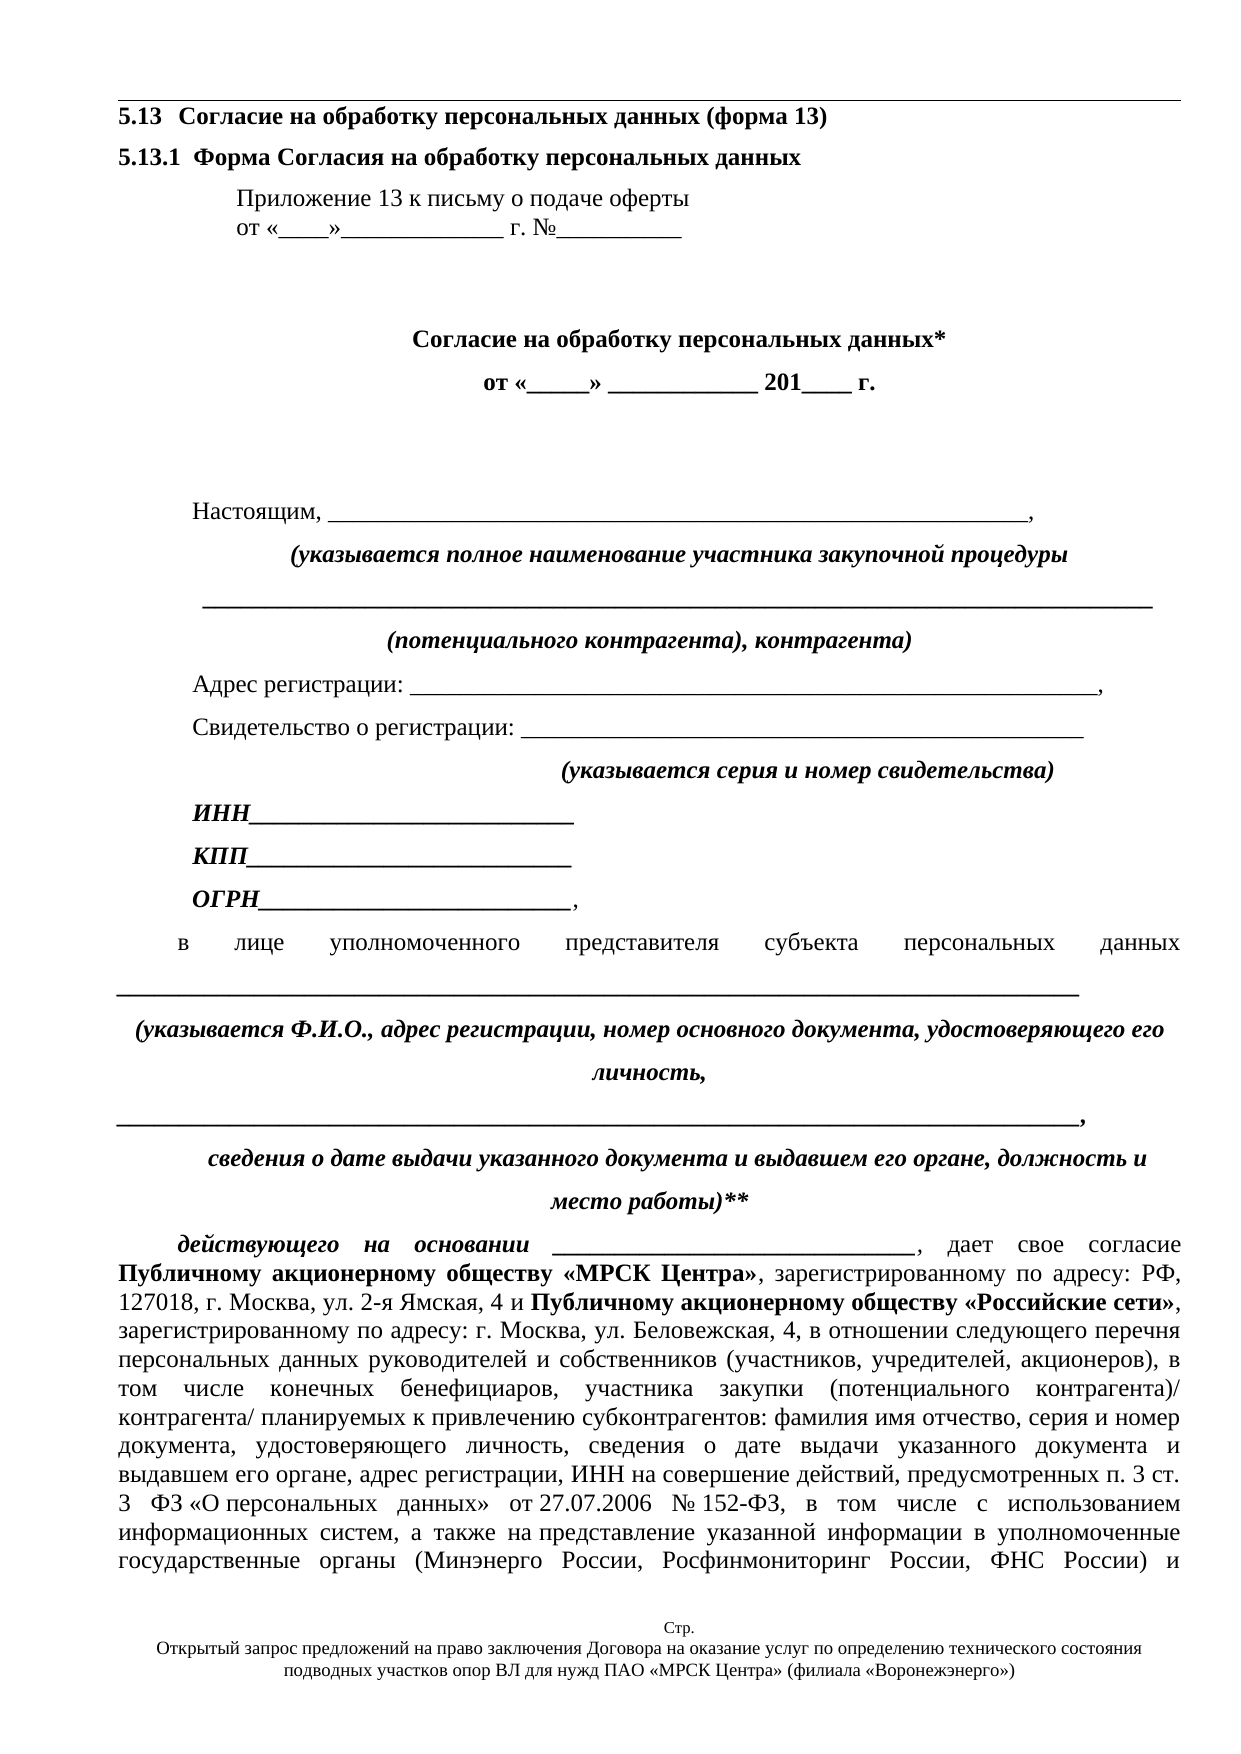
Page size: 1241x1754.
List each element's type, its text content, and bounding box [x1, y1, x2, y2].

text (указывается Ф.И.О., адрес регистрации, номер основного документа, удостоверяющего его личность, [118, 1014, 1181, 1086]
subtitle Согласие на обработку персональных данных (форма 13) [118, 101, 1181, 130]
text (указывается полное наименование участника закупочной процедуры [118, 539, 1181, 568]
text сведения о дате выдачи указанного документа и выдавшем его органе, должность и место работы)** [118, 1143, 1181, 1215]
subtitle Форма Согласия на обработку персональных данных [118, 142, 1181, 171]
text в лице уполномоченного представителя субъекта персональных данных _____________________________________________________________________________ [118, 927, 1181, 999]
text ____________________________________________________________________________ (потенциального контрагента), контрагента) [118, 582, 1181, 654]
text Свидетельство о регистрации: _____________________________________________ [192, 712, 1181, 741]
text от «_____» ____________ 201____ г. [118, 367, 1181, 396]
text (указывается серия и номер свидетельства) [561, 755, 1181, 784]
text _____________________________________________________________________________, [118, 1100, 1181, 1129]
text Настоящим, ________________________________________________________, [118, 496, 1181, 525]
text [118, 1229, 1181, 1574]
text КПП__________________________ [118, 841, 1181, 870]
text ОГРН_________________________, [118, 884, 1181, 913]
text Адрес регистрации: _______________________________________________________, [118, 669, 1181, 697]
text ИНН__________________________ [192, 798, 1181, 827]
text Приложение 13 к письму о подаче оферты от «____»_____________ г. №__________ [236, 183, 1181, 241]
text Согласие на обработку персональных данных* [118, 324, 1181, 352]
